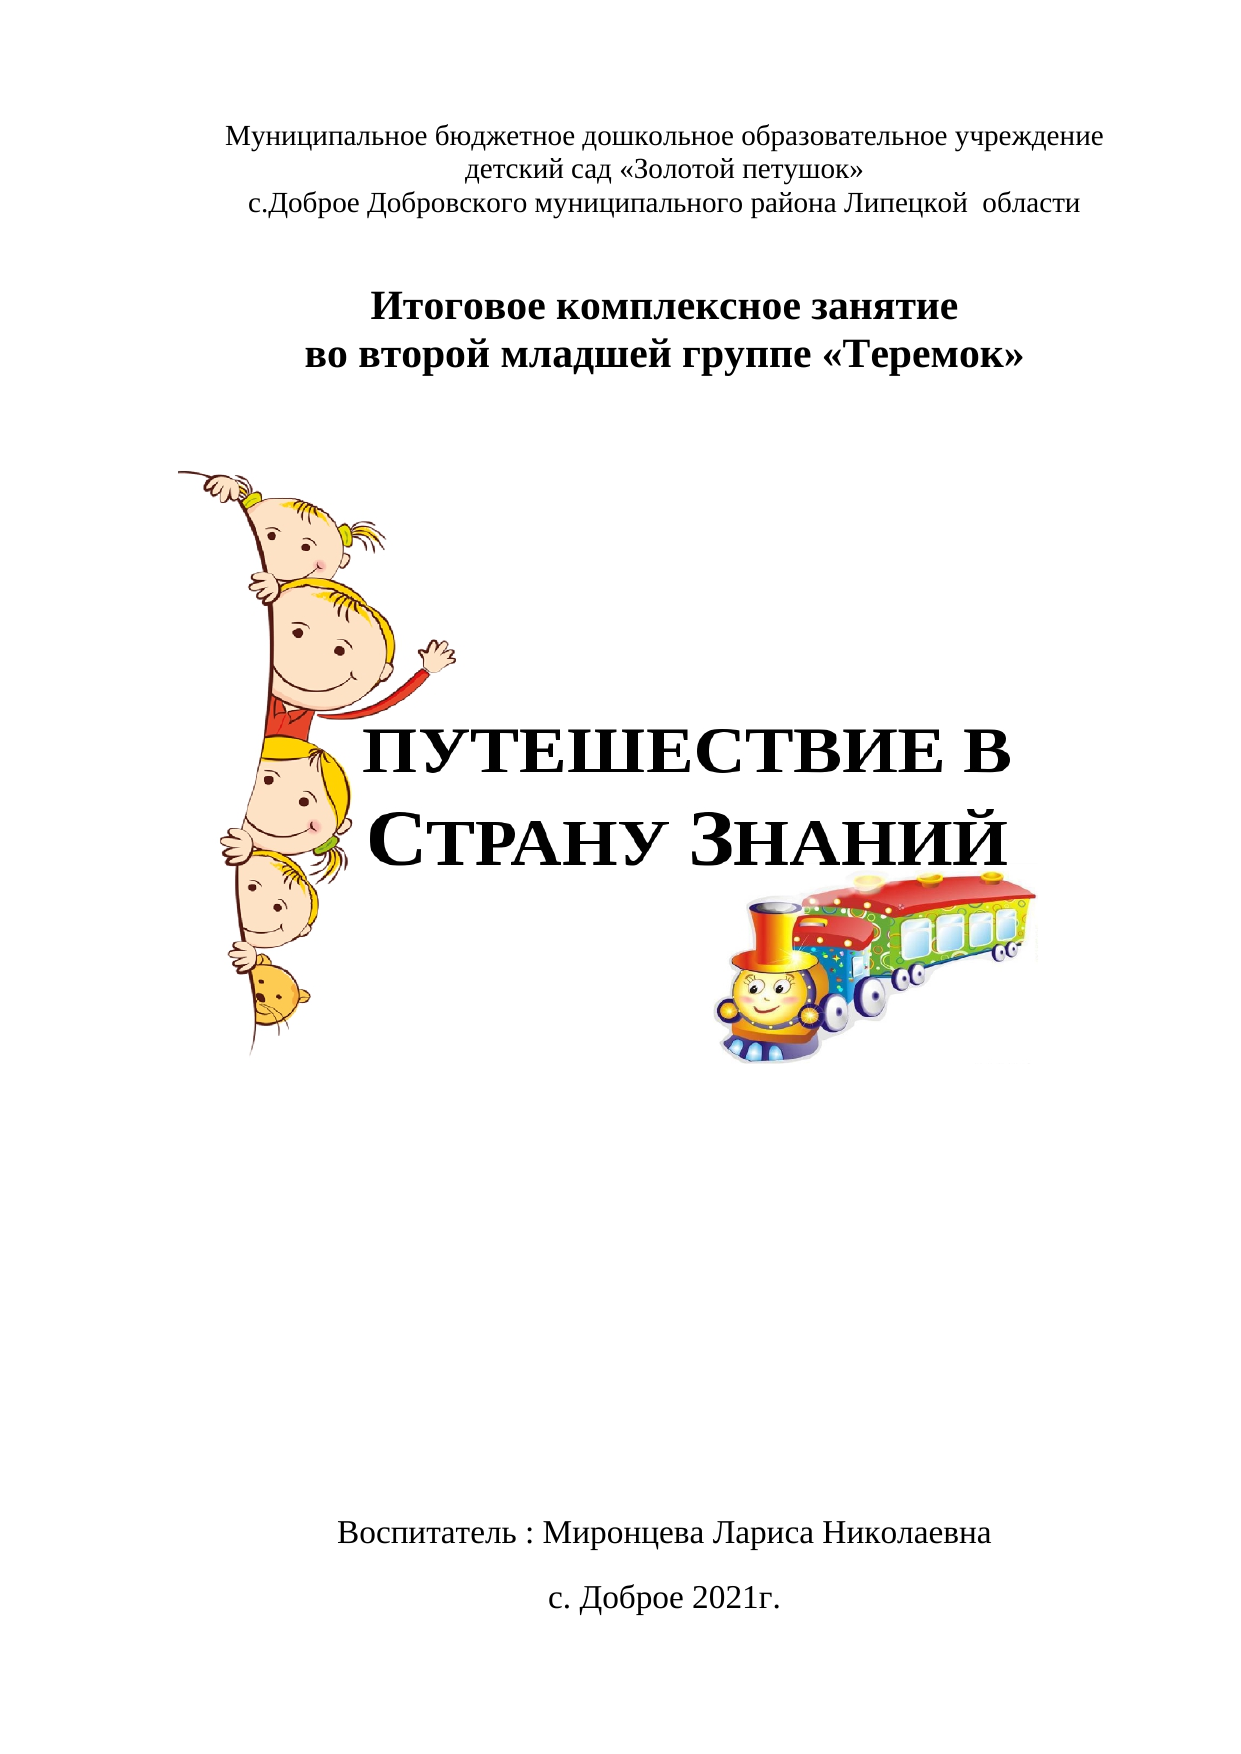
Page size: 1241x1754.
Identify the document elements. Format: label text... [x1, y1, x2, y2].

text с. Доброе 2021г. [177, 1577, 1152, 1615]
text Итоговое комплексное занятие [177, 281, 1152, 328]
text во второй младшей группе «Теремок» [177, 328, 1152, 376]
text Муниципальное бюджетное дошкольное образовательное учреждение детский сад «Золотой петушок» [177, 118, 1152, 185]
picture [177, 470, 1039, 1064]
text с.Доброе Добровского муниципального района Липецкой области [177, 185, 1152, 219]
text Воспитатель : Миронцева Лариса Николаевна [177, 1512, 1152, 1550]
